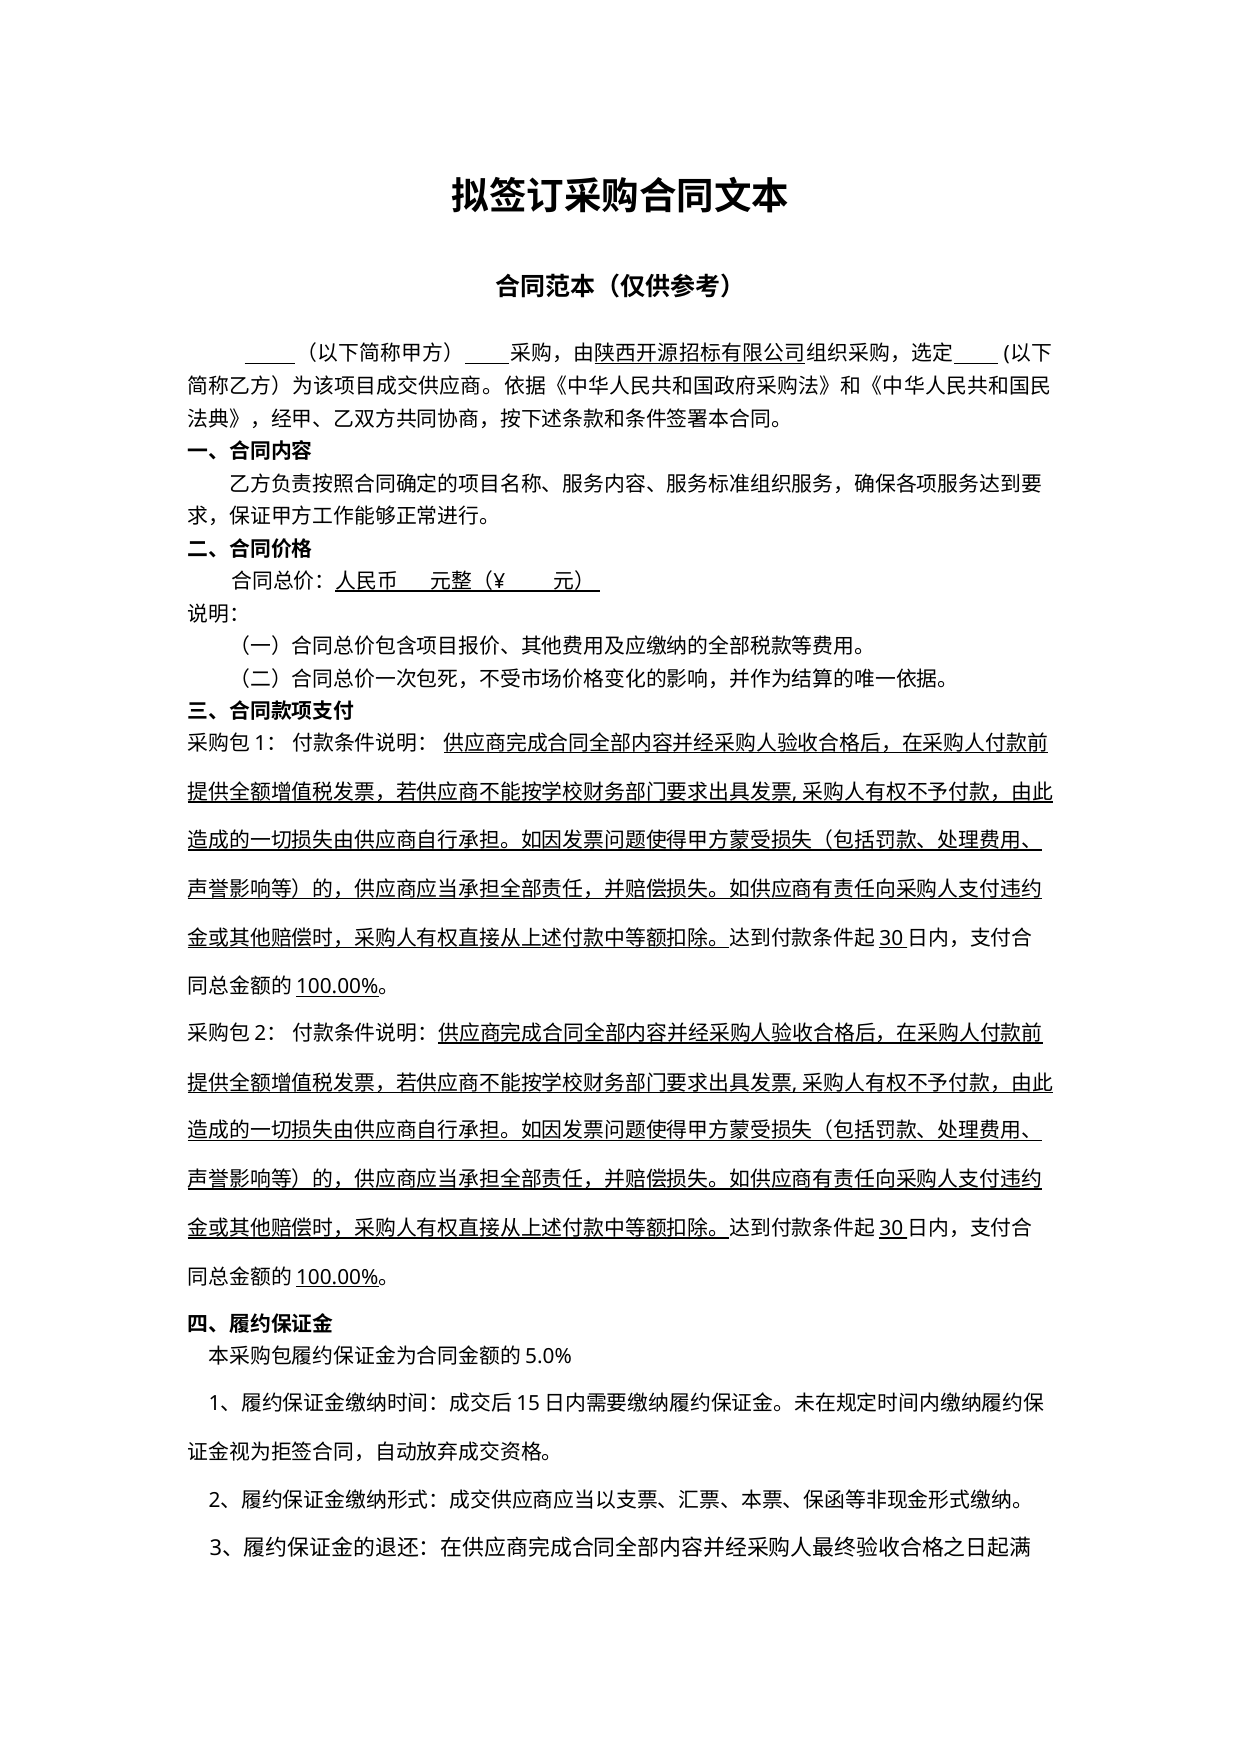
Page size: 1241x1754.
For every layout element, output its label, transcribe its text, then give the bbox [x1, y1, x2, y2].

text 拟签订采购合同文本 [187, 162, 1053, 227]
text 本采购包履约保证金为合同金额的5.0% [187, 1339, 1053, 1371]
text 合同范本（仅供参考） [187, 252, 1053, 317]
text 一、合同内容 [187, 433, 1053, 466]
text 采购包1： 付款条件说明： 供应商完成合同全部内容并经采购人验收合格后，在采购人付款前提供全额增值税发票，若供应商不能按学校财务部门要求出具发票, 采购人有权不予付款，由此造成的一切损失由供应商自行承担。如因发票问题使得甲方蒙受损失（包括罚款、处理费用、声誉影响等）的，供应商应当承担全部责任，并赔偿损失。如供应商有责任向采购人支付违约金或其他赔偿时，采购人有权直接从上述付款中等额扣除。达到付款条件起30日内，支付合同总金额的100.00%。 [187, 726, 1053, 801]
text 采购包2： 付款条件说明：供应商完成合同全部内容并经采购人验收合格后，在采购人付款前提供全额增值税发票，若供应商不能按学校财务部门要求出具发票, 采购人有权不予付款，由此造成的一切损失由供应商自行承担。如因发票问题使得甲方蒙受损失（包括罚款、处理费用、声誉影响等）的，供应商应当承担全部责任，并赔偿损失。如供应商有责任向采购人支付违约金或其他赔偿时，采购人有权直接从上述付款中等额扣除。达到付款条件起30日内，支付合同总金额的100.00%。 [187, 1016, 1053, 1092]
text 乙方负责按照合同确定的项目名称、服务内容、服务标准组织服务，确保各项服务达到要求，保证甲方工作能够正常进行。 [187, 466, 1053, 531]
text 2、履约保证金缴纳形式：成交供应商应当以支票、汇票、本票、保函等非现金形式缴纳。 [187, 1482, 1053, 1514]
text 四、履约保证金 [187, 1306, 1053, 1339]
list 合同总价一次包死，不受市场价格变化的影响，并作为结算的唯一依据。 [187, 661, 1053, 693]
text 合同总价：人民币 元整（¥ 元） [231, 563, 1053, 596]
text 采购包1： 付款条件说明： 供应商完成合同全部内容并经采购人验收合格后，在采购人付款前提供全额增值税发票，若供应商不能按学校财务部门要求出具发票, 采购人有权不予付款，由此造成的一切损失由供应商自行承担。如因发票问题使得甲方蒙受损失（包括罚款、处理费用、声誉影响等）的，供应商应当承担全部责任，并赔偿损失。如供应商有责任向采购人支付违约金或其他赔偿时，采购人有权直接从上述付款中等额扣除。达到付款条件起30日内，支付合同总金额的100.00%。 [187, 802, 1053, 1002]
text 1、履约保证金缴纳时间：成交后15日内需要缴纳履约保证金。未在规定时间内缴纳履约保证金视为拒签合同，自动放弃成交资格。 [187, 1386, 1053, 1467]
text 三、合同款项支付 [187, 693, 1053, 726]
text （以下简称甲方） 采购，由陕西开源招标有限公司组织采购，选定 (以下简称乙方）为该项目成交供应商。依据《中华人民共和国政府采购法》和《中华人民共和国民法典》，经甲、乙双方共同协商，按下述条款和条件签署本合同。 [187, 336, 1053, 433]
text 采购包2： 付款条件说明：供应商完成合同全部内容并经采购人验收合格后，在采购人付款前提供全额增值税发票，若供应商不能按学校财务部门要求出具发票, 采购人有权不予付款，由此造成的一切损失由供应商自行承担。如因发票问题使得甲方蒙受损失（包括罚款、处理费用、声誉影响等）的，供应商应当承担全部责任，并赔偿损失。如供应商有责任向采购人支付违约金或其他赔偿时，采购人有权直接从上述付款中等额扣除。达到付款条件起30日内，支付合同总金额的100.00%。 [187, 1093, 1053, 1292]
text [187, 1529, 1053, 1562]
list 合同总价包含项目报价、其他费用及应缴纳的全部税款等费用。 [187, 628, 1053, 661]
text 说明： [187, 596, 1053, 628]
text 二、合同价格 [187, 531, 1053, 563]
